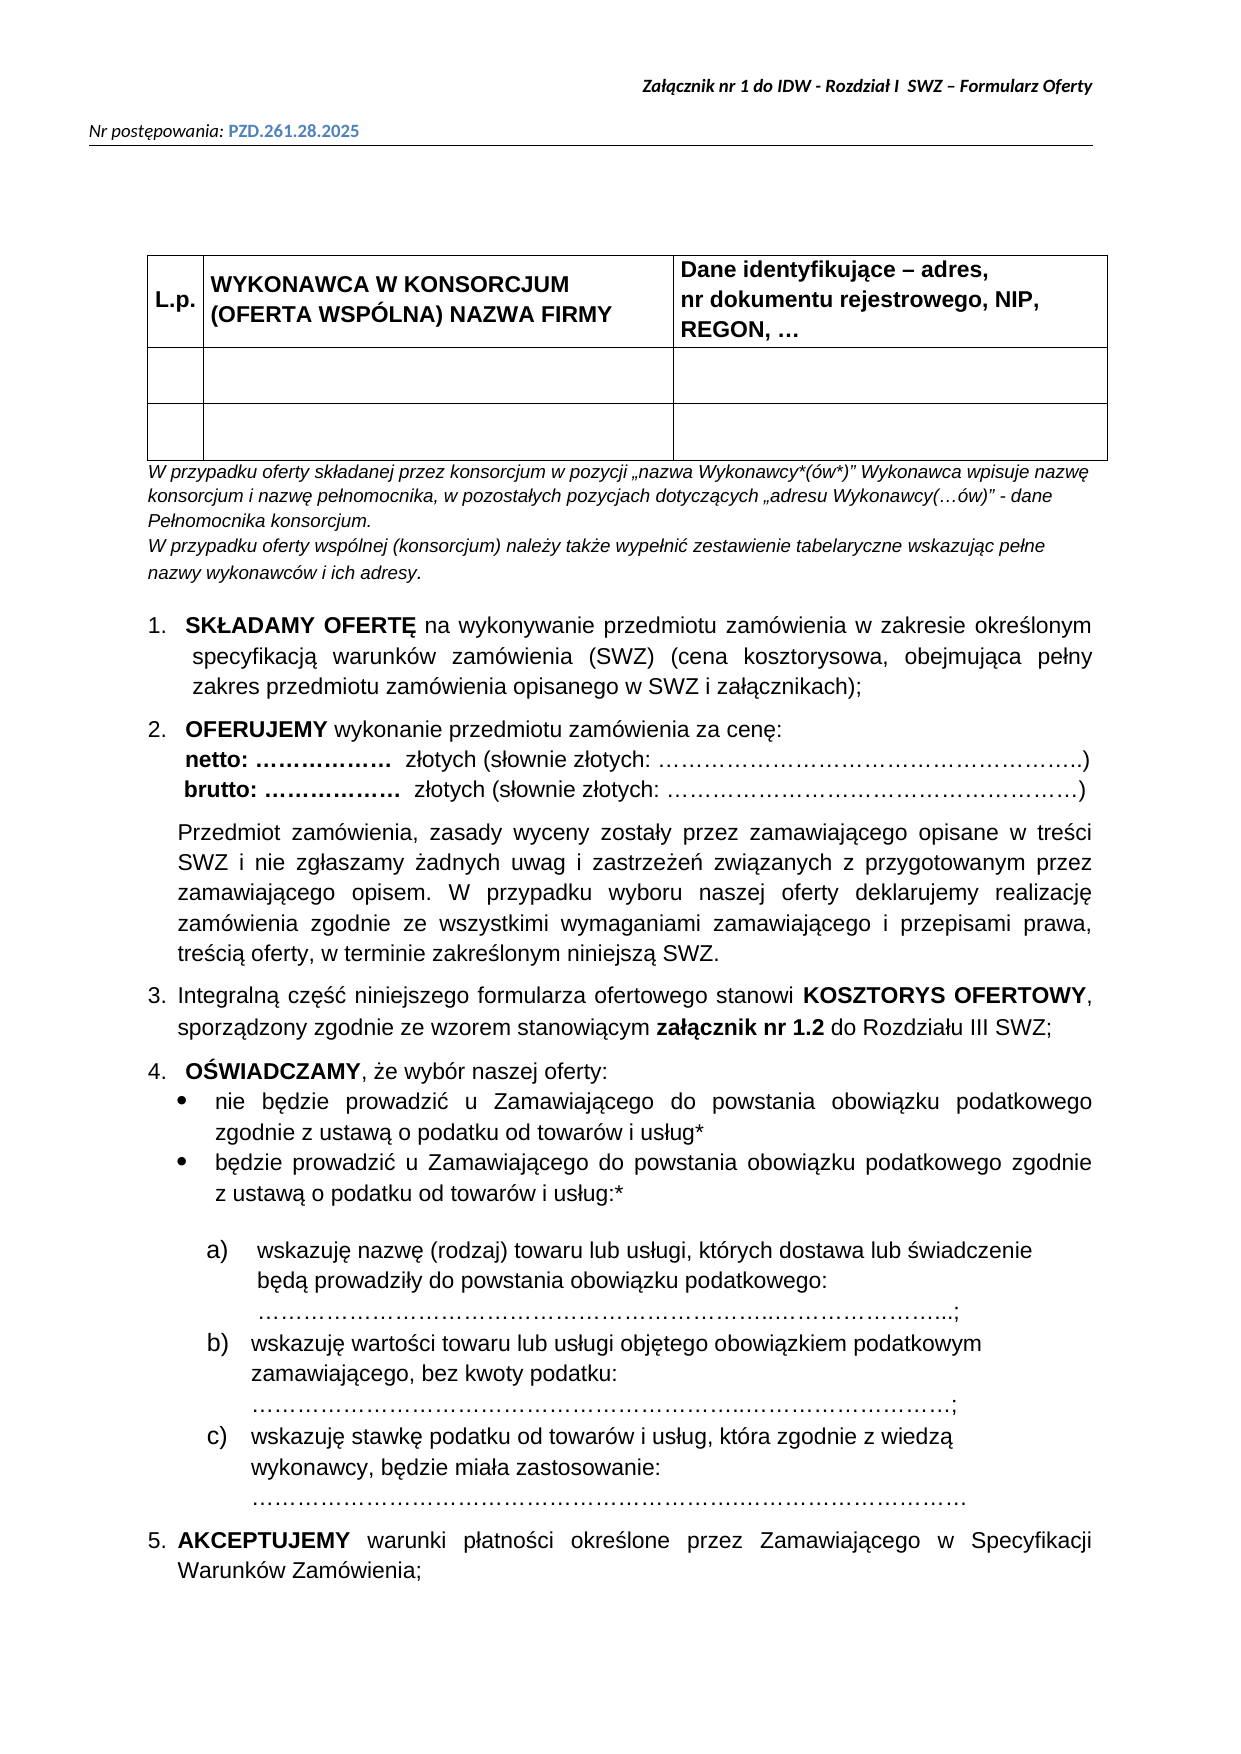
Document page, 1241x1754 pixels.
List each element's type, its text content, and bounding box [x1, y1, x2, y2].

table_header L.p. [148, 256, 203, 347]
list będzie prowadzić u Zamawiającego do powstania obowiązku podatkowego zgodnie z ustawą o podatku od towarów i usług:* [177, 1149, 1093, 1206]
table_cell [204, 348, 673, 403]
text Przedmiot zamówienia, zasady wyceny zostały przez zamawiającego opisane w treści SWZ i nie zgłaszamy żadnych uwag i zastrzeżeń związanych z przygotowanym przez zamawiającego opisem. W przypadku wyboru naszej oferty deklarujemy realizację zamówienia zgodnie ze wszystkimi wymaganiami zamawiającego i przepisami prawa, treścią oferty, w terminie zakreślonym niniejszą SWZ. [177, 819, 1093, 966]
table_cell [674, 348, 1107, 403]
list nie będzie prowadzić u Zamawiającego do powstania obowiązku podatkowego zgodnie z ustawą o podatku od towarów i usług* [177, 1088, 1093, 1145]
list SKŁADAMY OFERTĘ na wykonywanie przedmiotu zamówienia w zakresie określonym specyfikacją warunków zamówienia (SWZ) (cena kosztorysowa, obejmująca pełny zakres przedmiotu zamówienia opisanego w SWZ i załącznikach); [148, 612, 1093, 699]
table_cell [674, 404, 1107, 459]
table_cell [148, 404, 203, 459]
table_cell [204, 404, 673, 459]
table_header wskazuję nazwę (rodzaj) towaru lub usługi, których dostawa lub świadczenie będą prowadziły do powstania obowiązku podatkowego: …………………………………………………………..…………………...; wskazuję wartości towaru lub usługi objętego obowiązkiem podatkowym zamawiającego, bez kwoty podatku: ………………………………………………………..………………………; wskazuję stawkę podatku od towarów i usług, która zgodnie z wiedzą wykonawcy, będzie miała zastosowanie: ……………………………………………………….………………………… [192, 1222, 1048, 1527]
list AKCEPTUJEMY warunki płatności określone przez Zamawiającego w Specyfikacji Warunków Zamówienia; [148, 1527, 1093, 1583]
list Integralną część niniejszego formularza ofertowego stanowi KOSZTORYS OFERTOWY, sporządzony zgodnie ze wzorem stanowiącym załącznik nr 1.2 do Rozdziału III SWZ; [148, 982, 1093, 1041]
text W przypadku oferty składanej przez konsorcjum w pozycji „nazwa Wykonawcy*(ów*)” Wykonawca wpisuje nazwę konsorcjum i nazwę pełnomocnika, w pozostałych pozycjach dotyczących „adresu Wykonawcy(…ów)” - dane Pełnomocnika konsorcjum. [148, 461, 1093, 532]
table_header WYKONAWCA W KONSORCJUM (OFERTA WSPÓLNA) NAZWA FIRMY [204, 256, 673, 347]
text brutto: ……………… złotych (słownie złotych: ………………………………………………) [177, 776, 1093, 803]
list OŚWIADCZAMY, że wybór naszej oferty: [148, 1058, 1093, 1084]
text netto: ……………… złotych (słownie złotych: ………………………………………………..) [148, 746, 1093, 772]
table_cell [148, 348, 203, 403]
table_header Dane identyfikujące – adres, nr dokumentu rejestrowego, NIP, REGON, … [674, 256, 1107, 347]
text W przypadku oferty wspólnej (konsorcjum) należy także wypełnić zestawienie tabelaryczne wskazując pełne nazwy wykonawców i ich adresy. [148, 535, 1093, 584]
list OFERUJEMY wykonanie przedmiotu zamówienia za cenę: [148, 716, 1093, 742]
